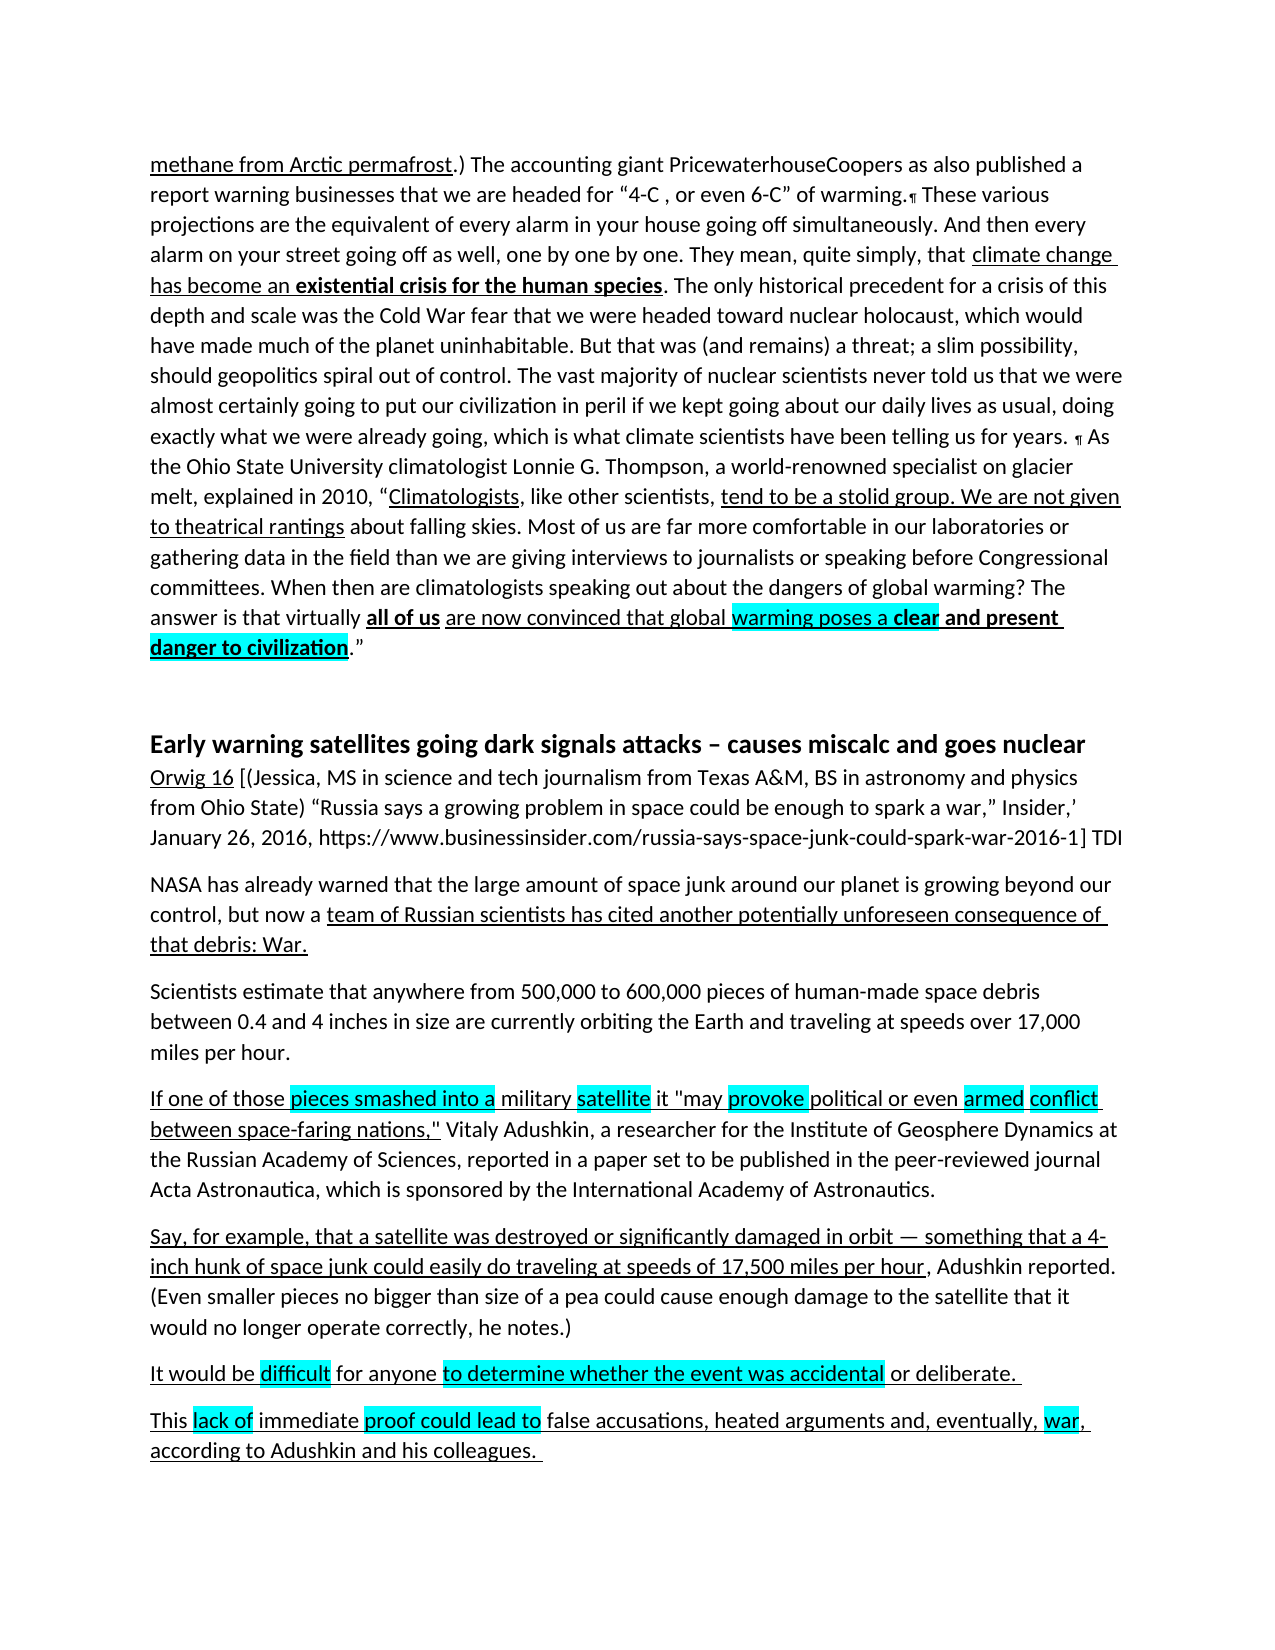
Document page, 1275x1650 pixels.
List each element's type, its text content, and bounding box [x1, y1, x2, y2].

subtitle Early warning satellites going dark signals attacks – causes miscalc and goes nuclear [150, 727, 1125, 760]
text This lack of immediate proof could lead to false accusations, heated arguments and, eventually, war, according to Adushkin and his colleagues. [150, 1406, 1125, 1465]
text It would be difficult for anyone to determine whether the event was accidental or deliberate. [150, 1359, 1125, 1388]
text NASA has already warned that the large amount of space junk around our planet is growing beyond our control, but now a team of Russian scientists has cited another potentially unforeseen consequence of that debris: War. [150, 870, 1125, 958]
text If one of those pieces smashed into a military satellite it "may provoke political or even armed conflict between space-faring nations," Vitaly Adushkin, a researcher for the Institute of Geosphere Dynamics at the Russian Academy of Sciences, reported in a paper set to be published in the peer-reviewed journal Acta Astronautica, which is sponsored by the International Academy of Astronautics. [150, 1084, 1125, 1203]
text Scientists estimate that anywhere from 500,000 to 600,000 pieces of human-made space debris between 0.4 and 4 inches in size are currently orbiting the Earth and traveling at speeds over 17,000 miles per hour. [150, 977, 1125, 1066]
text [150, 150, 1125, 661]
text Orwig 16 [(Jessica, MS in science and tech journalism from Texas A&M, BS in astronomy and physics from Ohio State) “Russia says a growing problem in space could be enough to spark a war,” Insider,’ January 26, 2016, https://www.businessinsider.com/russia-says-space-junk-could-spark-war-2016-1] TDI [150, 763, 1125, 851]
text Say, for example, that a satellite was destroyed or significantly damaged in orbit — something that a 4-inch hunk of space junk could easily do traveling at speeds of 17,500 miles per hour, Adushkin reported. (Even smaller pieces no bigger than size of a pea could cause enough damage to the satellite that it would no longer operate correctly, he notes.) [150, 1222, 1125, 1341]
